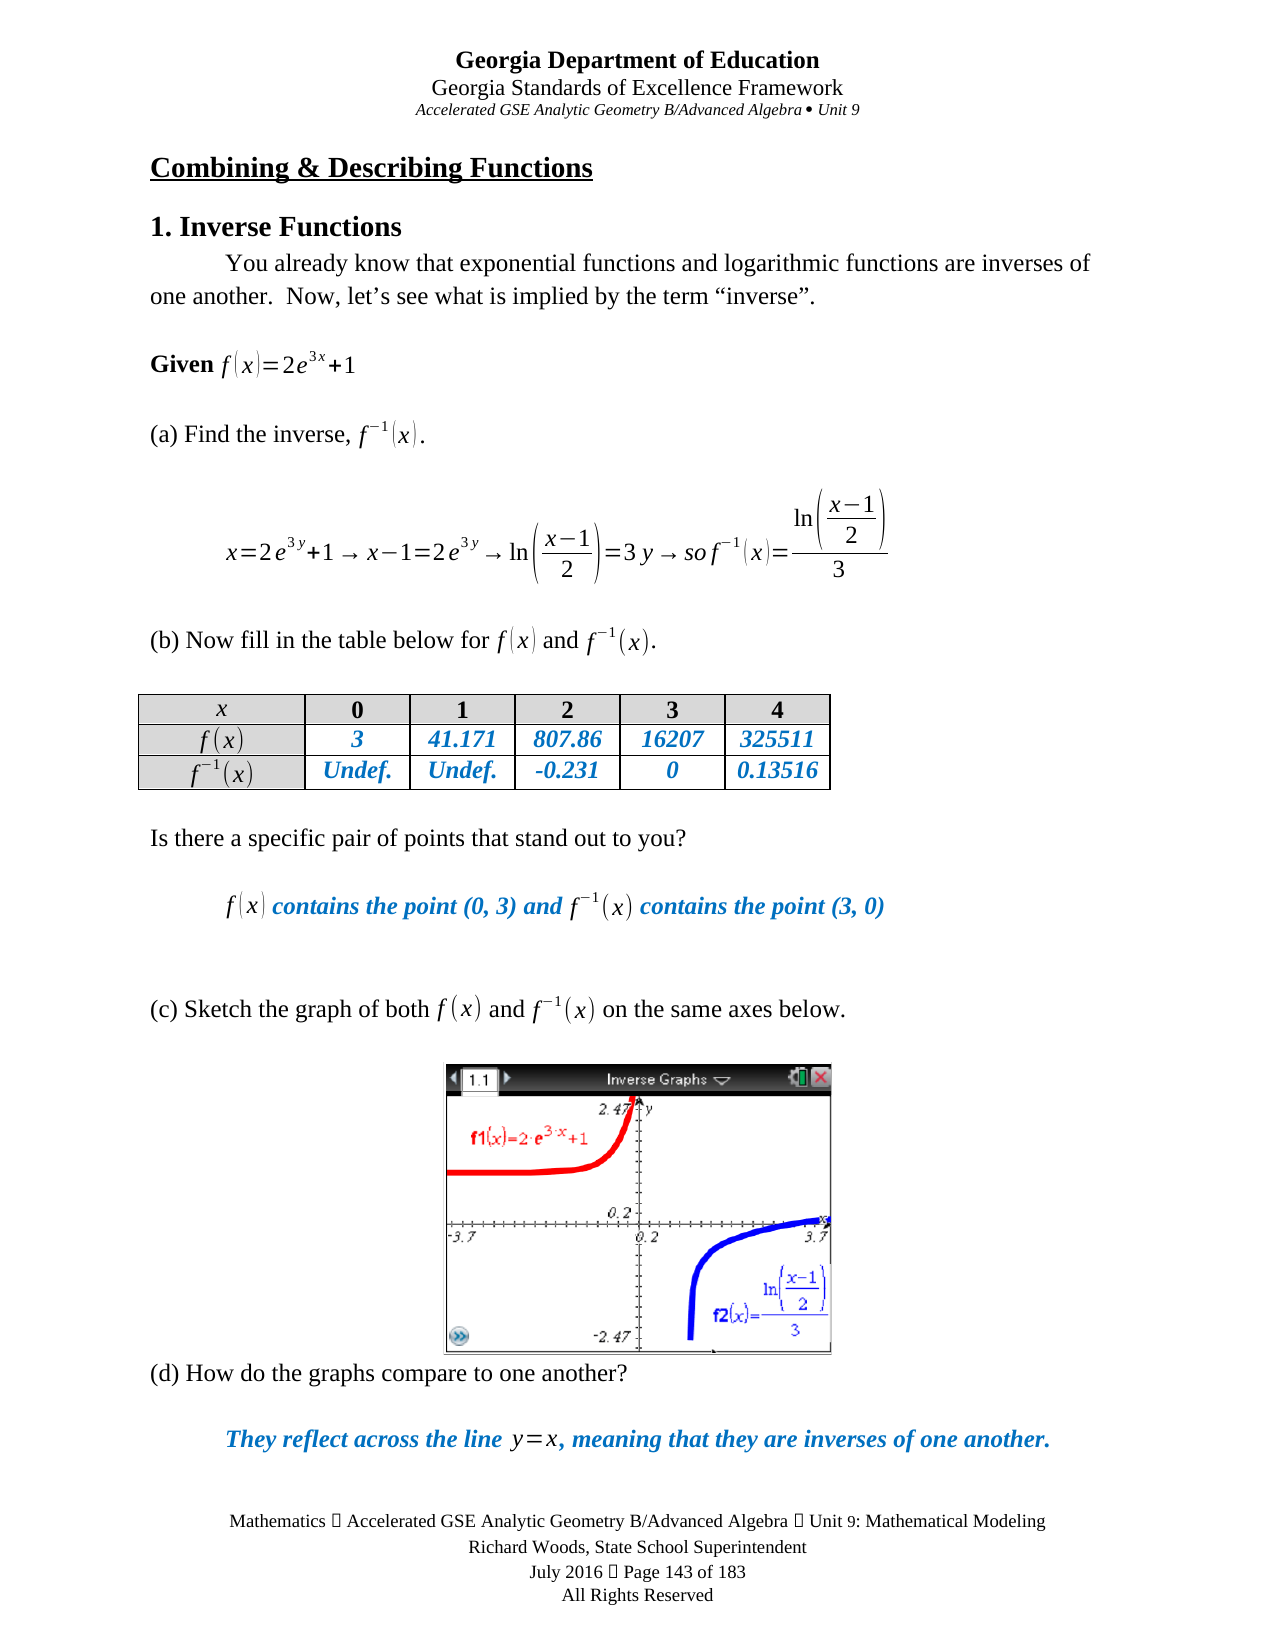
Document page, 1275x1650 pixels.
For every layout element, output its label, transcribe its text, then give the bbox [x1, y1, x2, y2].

text Is there a specific pair of points that stand out to you? [150, 823, 1125, 851]
picture [443, 1062, 832, 1355]
text (c) Sketch the graph of both and on the same axes below. [150, 992, 1125, 1025]
text Given [150, 347, 1125, 380]
text 1. Inverse Functions [150, 209, 1125, 243]
table_header [139, 695, 304, 723]
table_cell 0 [621, 756, 724, 788]
text (d) How do the graphs compare to one another? [150, 1358, 1125, 1387]
text (a) Find the inverse, [150, 417, 1125, 450]
text They reflect across the line , meaning that they are inverses of one another. [150, 1424, 1125, 1453]
table_header 3 [621, 695, 724, 723]
table_cell Undef. [411, 756, 514, 788]
table_cell 325511 [726, 725, 829, 754]
text Combining & Describing Functions [150, 150, 1125, 183]
table_header 0 [306, 695, 409, 723]
table_cell -0.231 [516, 756, 619, 788]
text contains the point (0, 3) and contains the point (3, 0) [150, 889, 1125, 922]
table_header 1 [411, 695, 514, 723]
table_cell 807.86 [516, 725, 619, 754]
table_cell 16207 [621, 725, 724, 754]
table_cell [139, 756, 304, 788]
text (b) Now fill in the table below for and . [150, 623, 1125, 656]
table_cell [139, 725, 304, 754]
table_cell 3 [306, 725, 409, 754]
table_cell 41.171 [411, 725, 514, 754]
table_cell Undef. [306, 756, 409, 788]
table_header 4 [726, 695, 829, 723]
table_cell 0.13516 [726, 756, 829, 788]
table_header 2 [516, 695, 619, 723]
text You already know that exponential functions and logarithmic functions are inverses of one another. Now, let’s see what is implied by the term “inverse”. [150, 248, 1125, 310]
